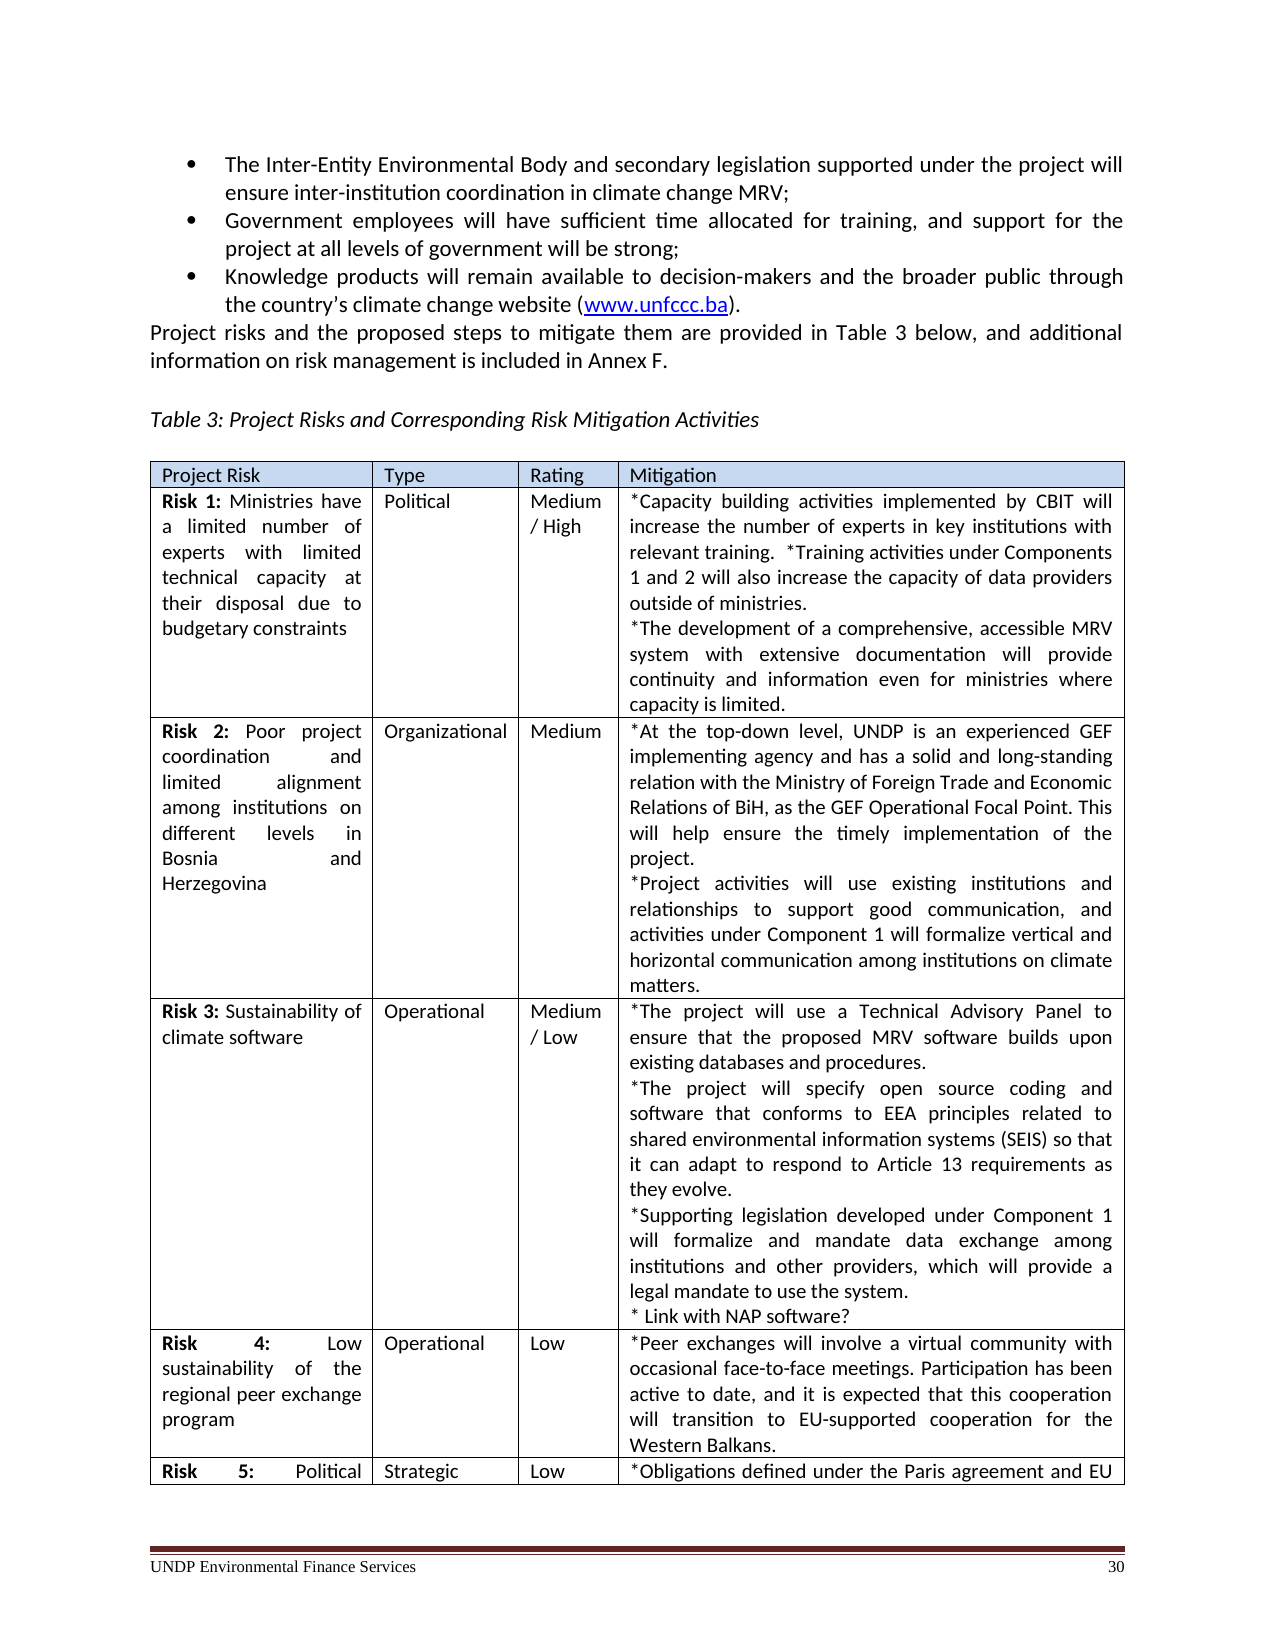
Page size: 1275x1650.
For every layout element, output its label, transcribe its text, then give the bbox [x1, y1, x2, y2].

table_cell Strategic [373, 1458, 518, 1484]
table_cell Risk 3: Sustainability of climate software [151, 999, 372, 1329]
table_cell Medium / High [519, 488, 618, 717]
table_cell *Capacity building activities implemented by CBIT will increase the number of experts in key institutions with relevant training. *Training activities under Components 1 and 2 will also increase the capacity of data providers outside of ministries. *The development of a comprehensive, accessible MRV system with extensive documentation will provide continuity and information even for ministries where capacity is limited. [619, 488, 1124, 717]
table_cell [619, 1458, 1124, 1484]
table_cell *At the top-down level, UNDP is an experienced GEF implementing agency and has a solid and long-standing relation with the Ministry of Foreign Trade and Economic Relations of BiH, as the GEF Operational Focal Point. This will help ensure the timely implementation of the project. *Project activities will use existing institutions and relationships to support good communication, and activities under Component 1 will formalize vertical and horizontal communication among institutions on climate matters. [619, 718, 1124, 998]
table_header Project Risk [151, 462, 372, 487]
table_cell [151, 1458, 372, 1484]
list Government employees will have sufficient time allocated for training, and support for the project at all levels of government will be strong; [187, 206, 1125, 262]
table_header Type [373, 462, 518, 487]
table_header Mitigation [619, 462, 1124, 487]
table_cell Operational [373, 1330, 518, 1457]
text Project risks and the proposed steps to mitigate them are provided in Table 3 below, and additional information on risk management is included in Annex F. [150, 318, 1125, 374]
table_cell *Peer exchanges will involve a virtual community with occasional face-to-face meetings. Participation has been active to date, and it is expected that this cooperation will transition to EU-supported cooperation for the Western Balkans. [619, 1330, 1124, 1457]
table_cell Medium / Low [519, 999, 618, 1329]
table_header Rating [519, 462, 618, 487]
table_cell *The project will use a Technical Advisory Panel to ensure that the proposed MRV software builds upon existing databases and procedures. *The project will specify open source coding and software that conforms to EEA principles related to shared environmental information systems (SEIS) so that it can adapt to respond to Article 13 requirements as they evolve. *Supporting legislation developed under Component 1 will formalize and mandate data exchange among institutions and other providers, which will provide a legal mandate to use the system. * Link with NAP software? [619, 999, 1124, 1329]
table_cell Organizational [373, 718, 518, 998]
table_cell Risk 1: Ministries have a limited number of experts with limited technical capacity at their disposal due to budgetary constraints [151, 488, 372, 717]
list The Inter-Entity Environmental Body and secondary legislation supported under the project will ensure inter-institution coordination in climate change MRV; [187, 150, 1125, 206]
table_cell Low [519, 1330, 618, 1457]
table_cell Low [519, 1458, 618, 1484]
list Knowledge products will remain available to decision-makers and the broader public through the country’s climate change website (www.unfccc.ba). [187, 262, 1125, 318]
table_cell Medium [519, 718, 618, 998]
table_cell Political [373, 488, 518, 717]
text Table 3: Project Risks and Corresponding Risk Mitigation Activities [150, 405, 1125, 433]
table_cell Risk 4: Low sustainability of the regional peer exchange program [151, 1330, 372, 1457]
table_cell Operational [373, 999, 518, 1329]
table_cell Risk 2: Poor project coordination and limited alignment among institutions on different levels in Bosnia and Herzegovina [151, 718, 372, 998]
